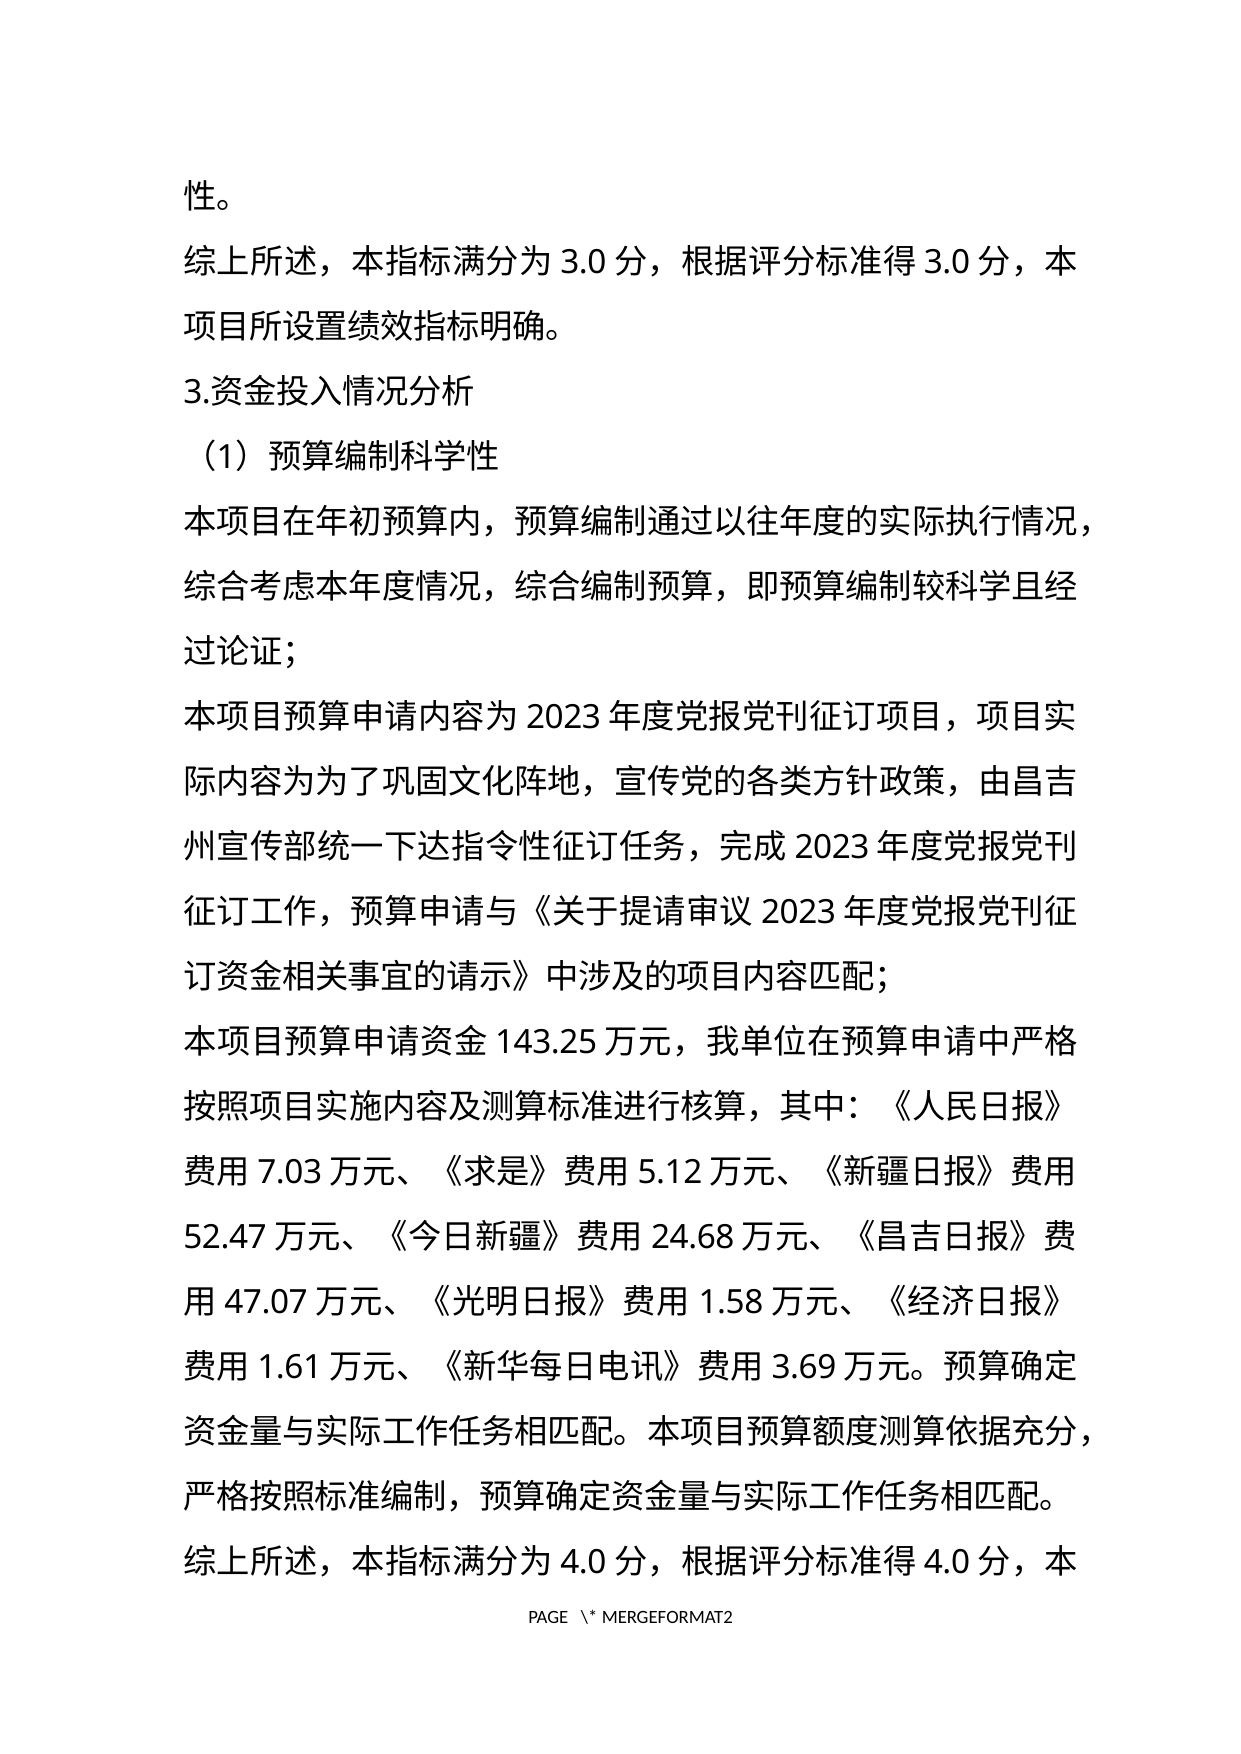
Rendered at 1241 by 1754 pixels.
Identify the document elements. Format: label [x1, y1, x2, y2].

text [183, 162, 1078, 1592]
